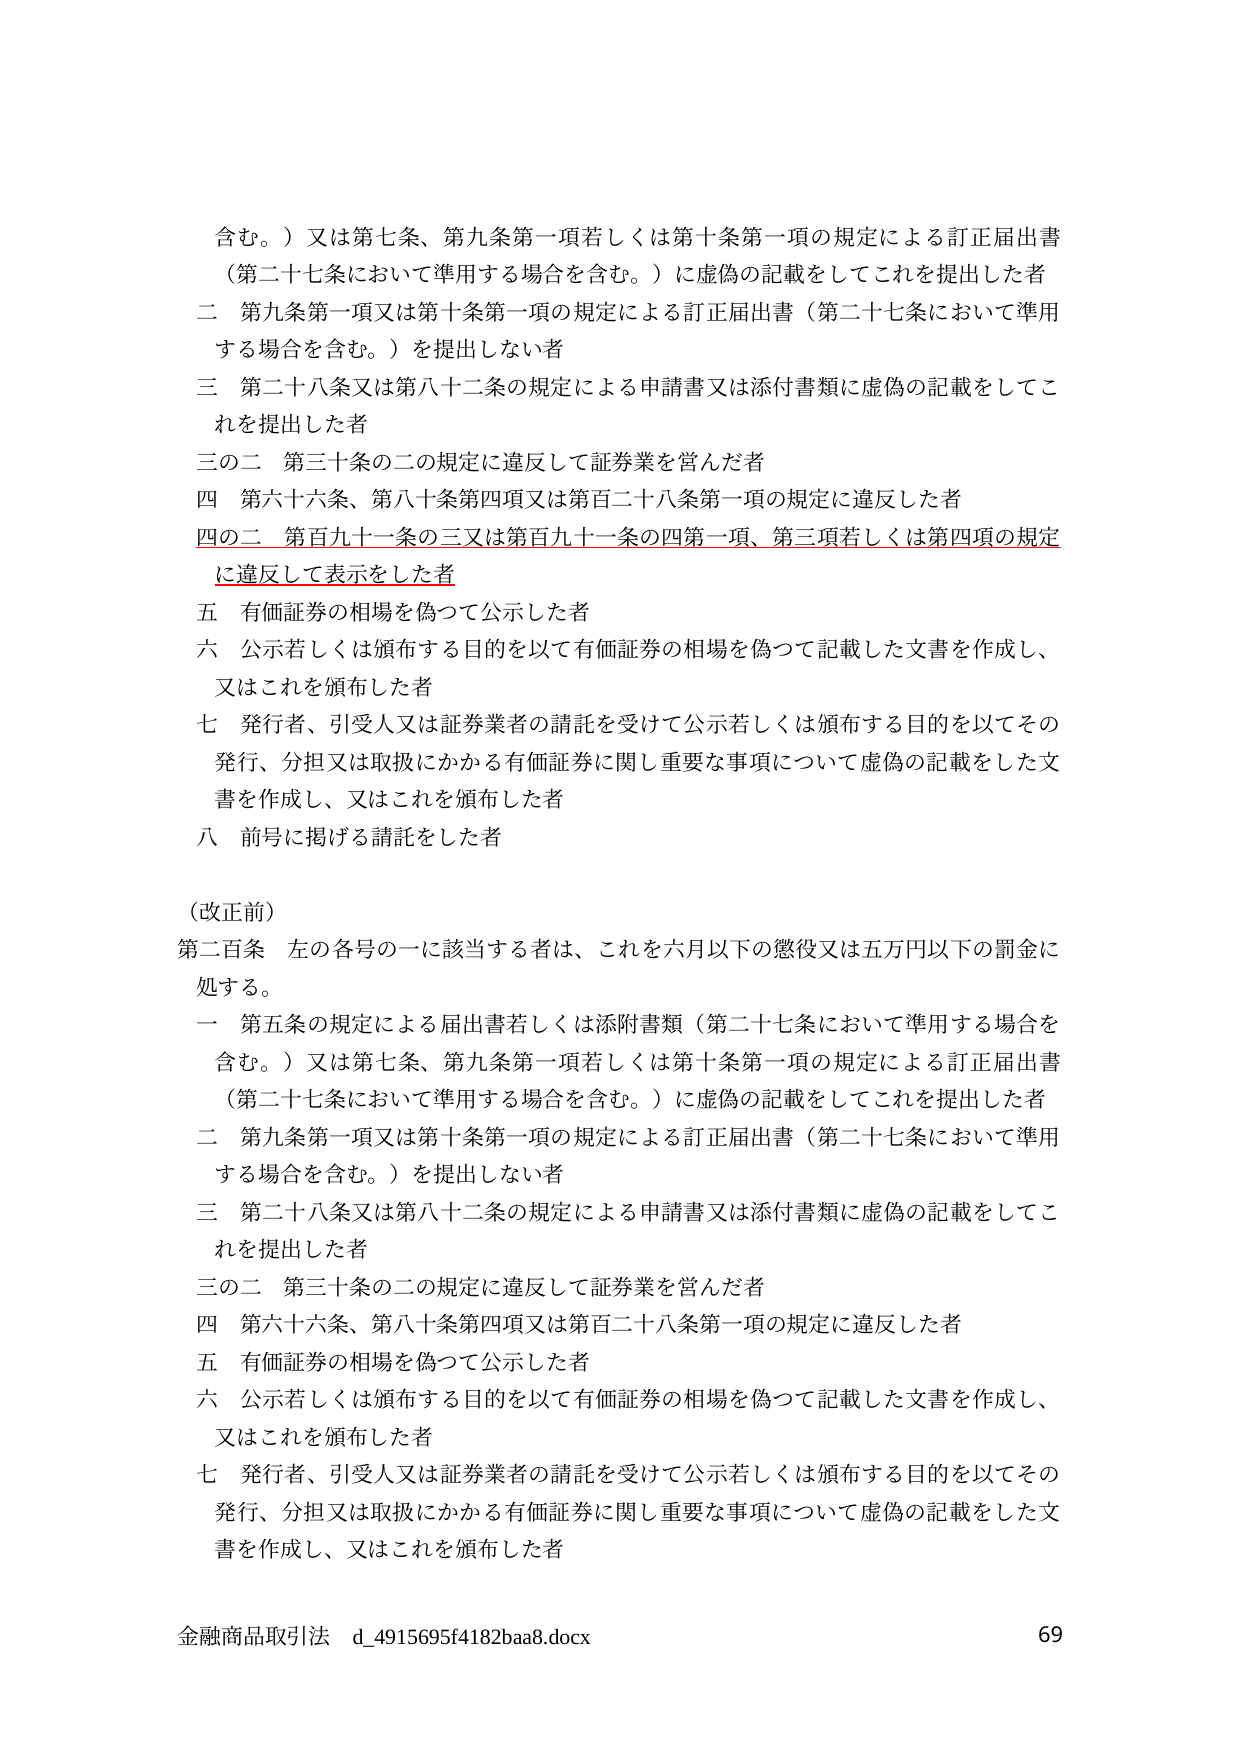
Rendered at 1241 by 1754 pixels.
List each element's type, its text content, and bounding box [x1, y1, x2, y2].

text （改正前） [177, 892, 1063, 929]
text 第二百条 左の各号の一に該当する者は、これを六月以下の懲役又は五万円以下の罰金に処する。 [177, 929, 1063, 1004]
text 四 第六十六条、第八十条第四項又は第百二十八条第一項の規定に違反した者 [196, 1304, 1063, 1342]
text 四の二 第百九十一条の三又は第百九十一条の四第一項、第三項若しくは第四項の規定に違反して表示をした者 [196, 517, 1063, 592]
text 三の二 第三十条の二の規定に違反して証券業を営んだ者 [196, 442, 1063, 479]
text 三の二 第三十条の二の規定に違反して証券業を営んだ者 [196, 1267, 1063, 1304]
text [196, 217, 1063, 292]
text 一 第五条の規定による届出書若しくは添附書類（第二十七条において準用する場合を含む。）又は第七条、第九条第一項若しくは第十条第一項の規定による訂正届出書（第二十七条において準用する場合を含む。）に虚偽の記載をしてこれを提出した者 [196, 1004, 1063, 1117]
text 五 有価証券の相場を偽つて公示した者 [196, 1342, 1063, 1379]
text 七 発行者、引受人又は証券業者の請託を受けて公示若しくは頒布する目的を以てその発行、分担又は取扱にかかる有価証券に関し重要な事項について虚偽の記載をした文書を作成し、又はこれを頒布した者 [196, 1454, 1063, 1567]
text 六 公示若しくは頒布する目的を以て有価証券の相場を偽つて記載した文書を作成し、又はこれを頒布した者 [196, 629, 1063, 704]
text 三 第二十八条又は第八十二条の規定による申請書又は添付書類に虚偽の記載をしてこれを提出した者 [196, 367, 1063, 442]
text 八 前号に掲げる請託をした者 [196, 817, 1063, 854]
text 三 第二十八条又は第八十二条の規定による申請書又は添付書類に虚偽の記載をしてこれを提出した者 [196, 1192, 1063, 1267]
text 六 公示若しくは頒布する目的を以て有価証券の相場を偽つて記載した文書を作成し、又はこれを頒布した者 [196, 1379, 1063, 1454]
text 四 第六十六条、第八十条第四項又は第百二十八条第一項の規定に違反した者 [196, 479, 1063, 517]
text 二 第九条第一項又は第十条第一項の規定による訂正届出書（第二十七条において準用する場合を含む。）を提出しない者 [196, 292, 1063, 367]
text 五 有価証券の相場を偽つて公示した者 [196, 592, 1063, 629]
text 七 発行者、引受人又は証券業者の請託を受けて公示若しくは頒布する目的を以てその発行、分担又は取扱にかかる有価証券に関し重要な事項について虚偽の記載をした文書を作成し、又はこれを頒布した者 [196, 704, 1063, 817]
text 二 第九条第一項又は第十条第一項の規定による訂正届出書（第二十七条において準用する場合を含む。）を提出しない者 [196, 1117, 1063, 1192]
